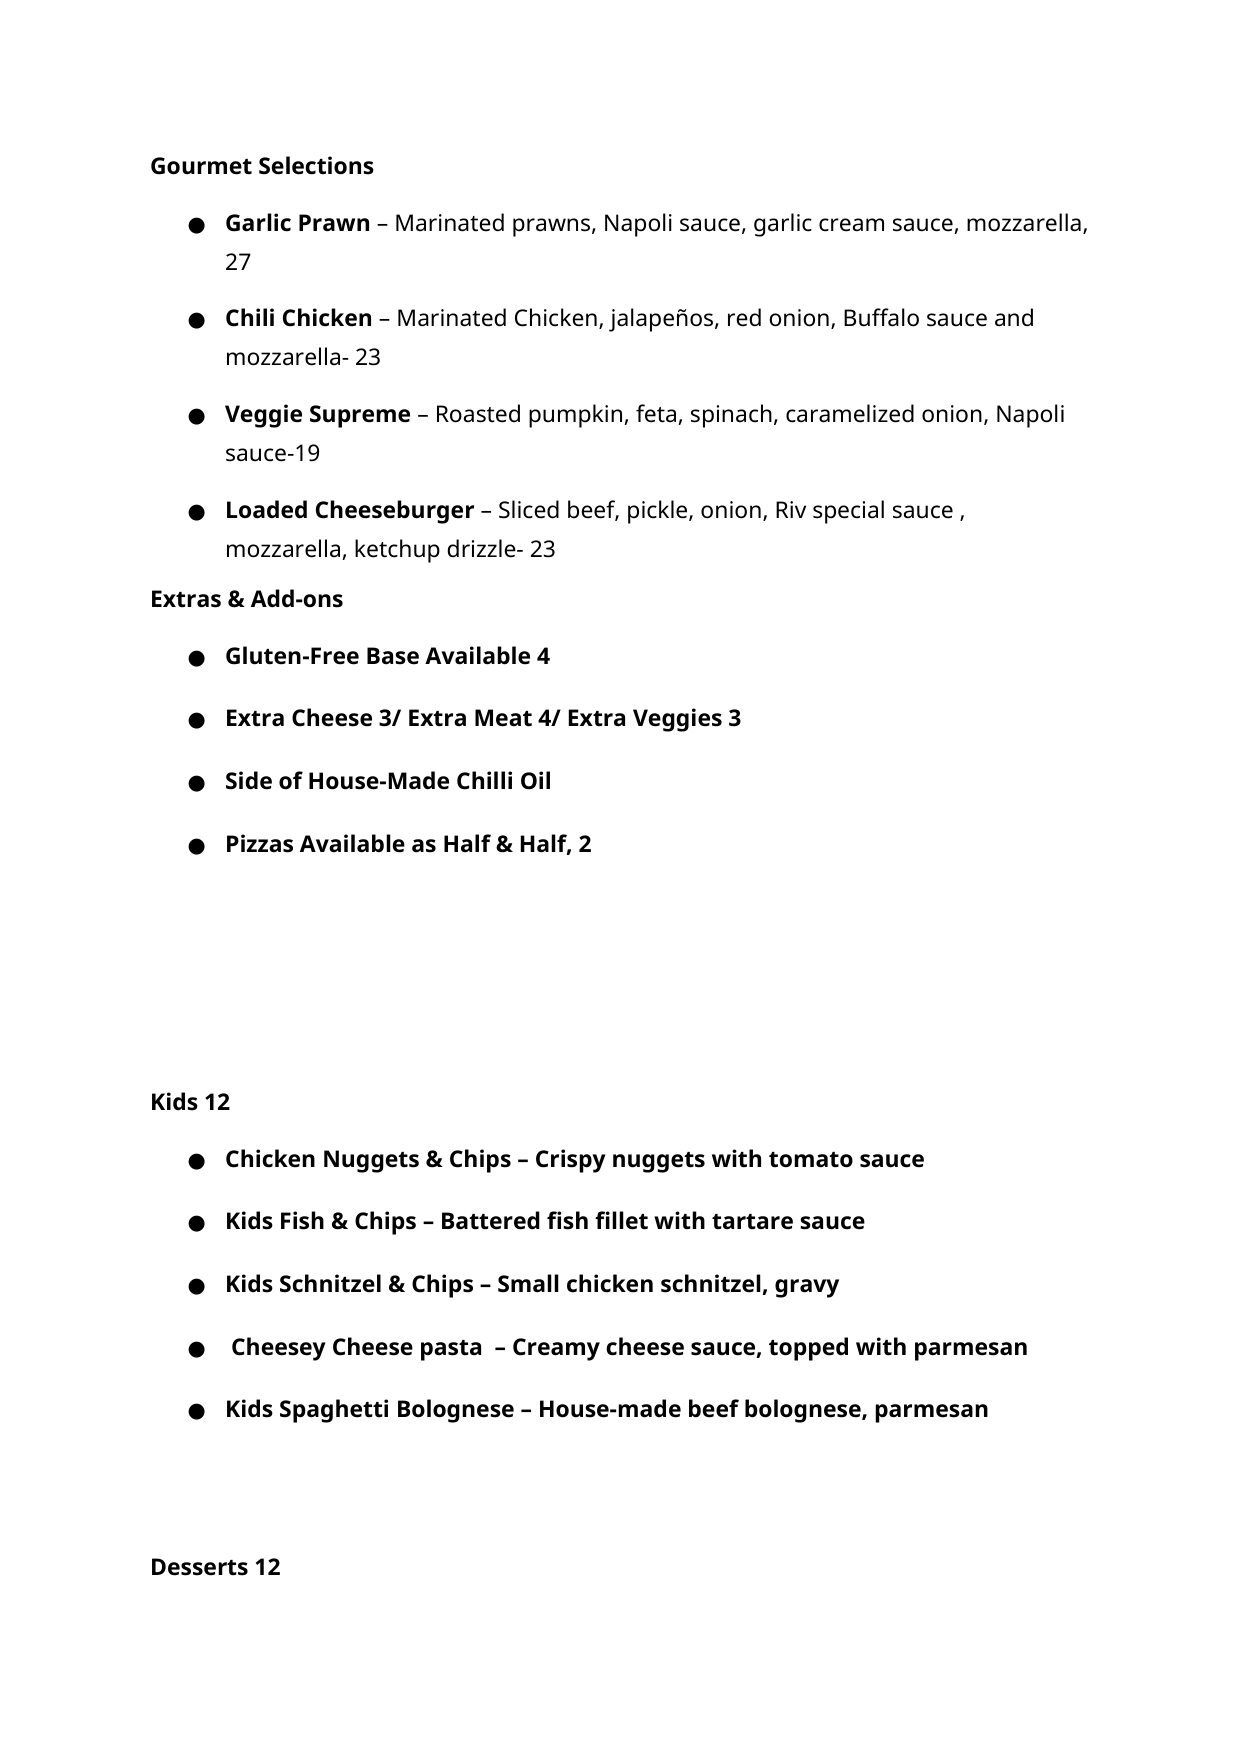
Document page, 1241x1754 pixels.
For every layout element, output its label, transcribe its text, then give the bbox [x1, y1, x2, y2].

list Side of House-Made Chilli Oil [187, 759, 1090, 801]
list Pizzas Available as Half & Half, 2 [187, 821, 1090, 864]
list Kids Spaghetti Bolognese – House-made beef bolognese, parmesan [187, 1387, 1090, 1430]
list Cheesey Cheese pasta – Creamy cheese sauce, topped with parmesan [187, 1324, 1090, 1367]
text Gourmet Selections [150, 150, 1090, 181]
list Kids Schnitzel & Chips – Small chicken schnitzel, gravy [187, 1262, 1090, 1304]
list Garlic Prawn – Marinated prawns, Napoli sauce, garlic cream sauce, mozzarella, 27 [187, 200, 1090, 277]
list Chili Chicken – Marinated Chicken, jalapeños, red onion, Buffalo sauce and mozzarella- 23 [187, 296, 1090, 372]
text Kids 12 [150, 1086, 1090, 1117]
list Veggie Supreme – Roasted pumpkin, feta, spinach, caramelized onion, Napoli sauce-19 [187, 392, 1090, 468]
text Extras & Add-ons [150, 583, 1090, 614]
list Kids Fish & Chips – Battered fish fillet with tartare sauce [187, 1199, 1090, 1242]
list Gluten-Free Base Available 4 [187, 633, 1090, 676]
list Loaded Cheeseburger – Sliced beef, pickle, onion, Riv special sauce , mozzarella, ketchup drizzle- 23 [187, 487, 1090, 564]
text Desserts 12 [150, 1551, 1090, 1582]
list Chicken Nuggets & Chips – Crispy nuggets with tomato sauce [187, 1136, 1090, 1179]
list Extra Cheese 3/ Extra Meat 4/ Extra Veggies 3 [187, 696, 1090, 739]
